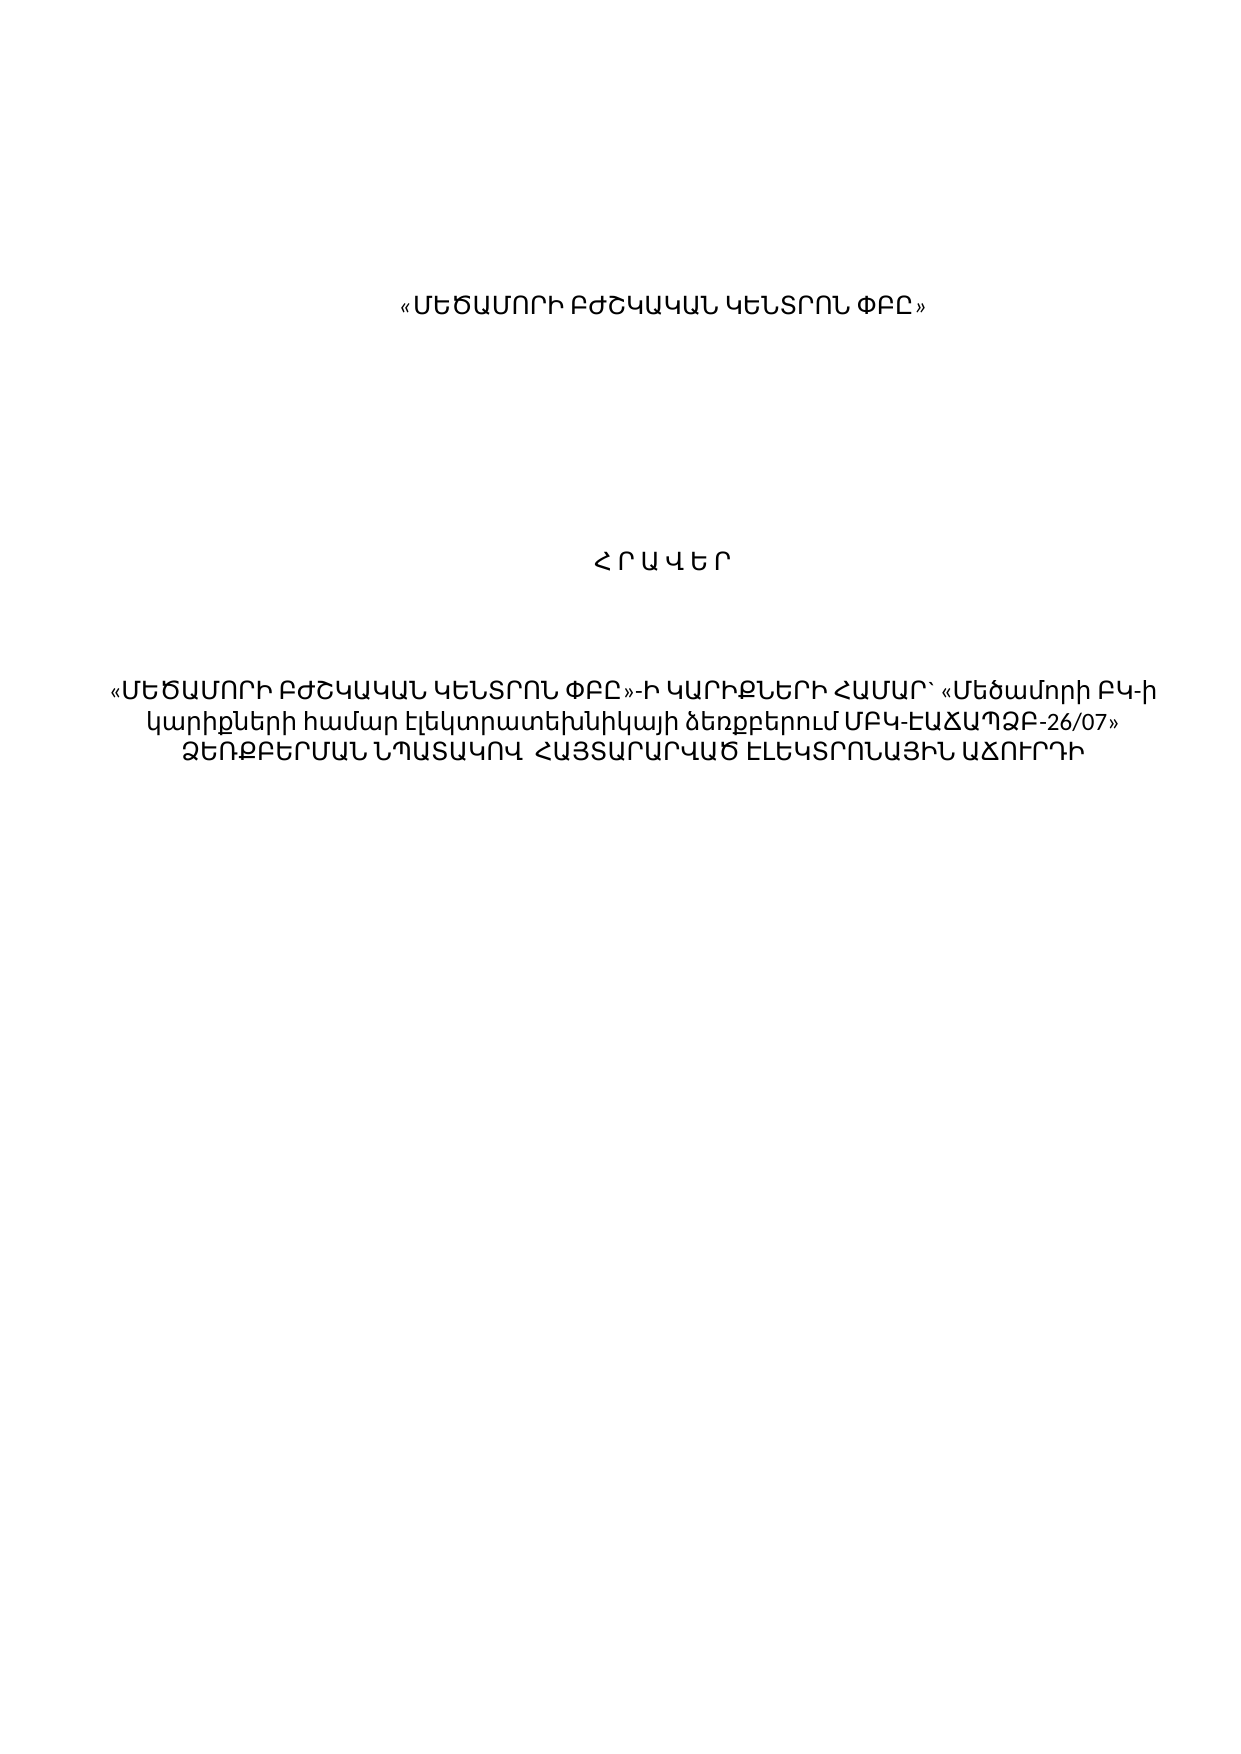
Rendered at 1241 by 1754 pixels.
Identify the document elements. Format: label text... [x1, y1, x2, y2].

text « ՄԵԾԱՄՈՐԻ ԲԺՇԿԱԿԱՆ ԿԵՆՏՐՈՆ ՓԲԸ» [94, 290, 1172, 321]
text Հ Ր Ա Վ Ե Ր [94, 546, 1172, 577]
text «ՄԵԾԱՄՈՐԻ ԲԺՇԿԱԿԱՆ ԿԵՆՏՐՈՆ ՓԲԸ»-Ի ԿԱՐԻՔՆԵՐԻ ՀԱՄԱՐ` «Մեծամորի ԲԿ-ի կարիքների համար էլեկտրատեխնիկայի ձեռքբերում ՄԲԿ-ԷԱՃԱՊՁԲ-26/07» ՁԵՌՔԲԵՐՄԱՆ ՆՊԱՏԱԿՈՎ ՀԱՅՏԱՐԱՐՎԱԾ ԷԼԵԿՏՐՈՆԱՅԻՆ ԱՃՈՒՐԴԻ [94, 676, 1172, 767]
